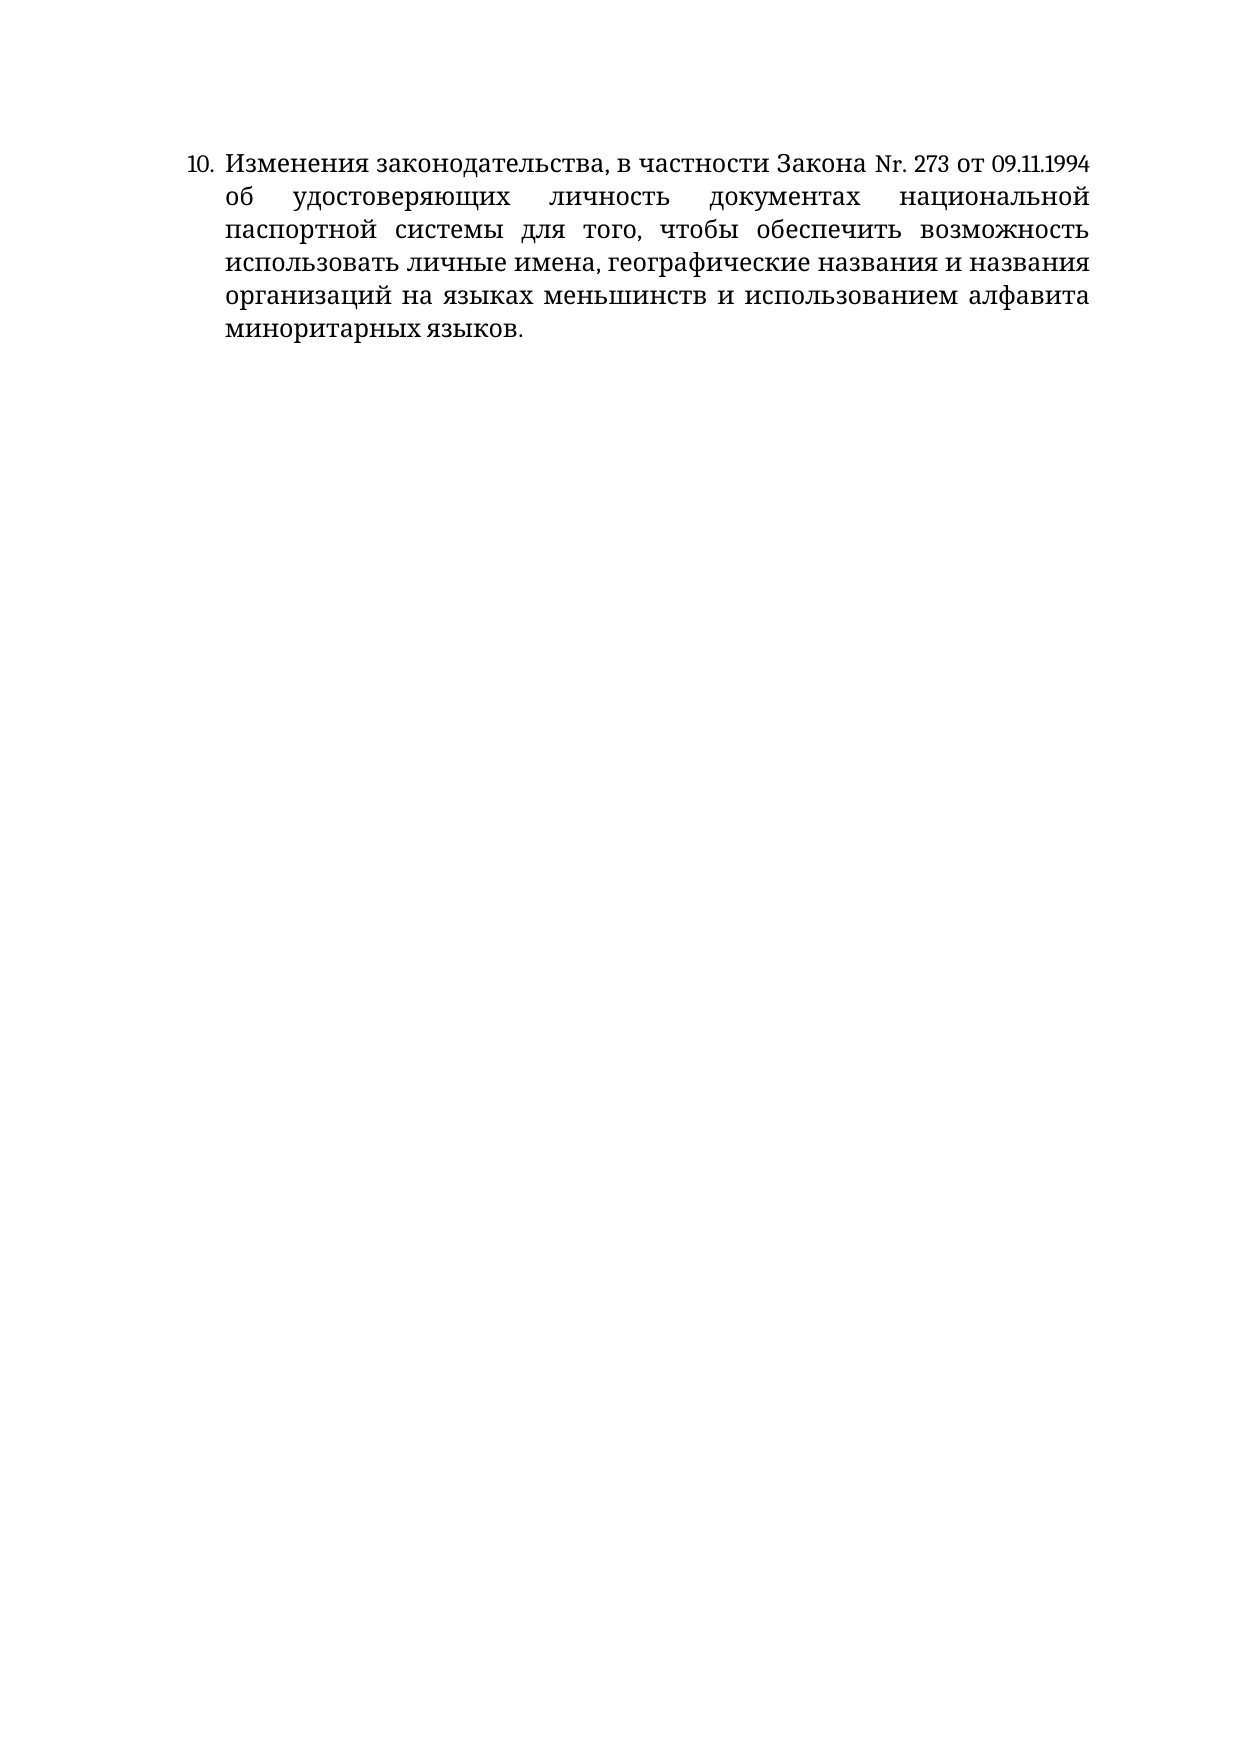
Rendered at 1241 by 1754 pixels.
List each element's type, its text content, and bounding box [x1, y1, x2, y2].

list Изменения законодательства, в частности Закона Nr. 273 от 09.11.1994 об удостоверяющих личность документах национальной паспортной системы для того, чтобы обеспечить возможность использовать личные имена, географические названия и названия организаций на языках меньшинств и использованием алфавита миноритарных языков. [187, 150, 1090, 344]
